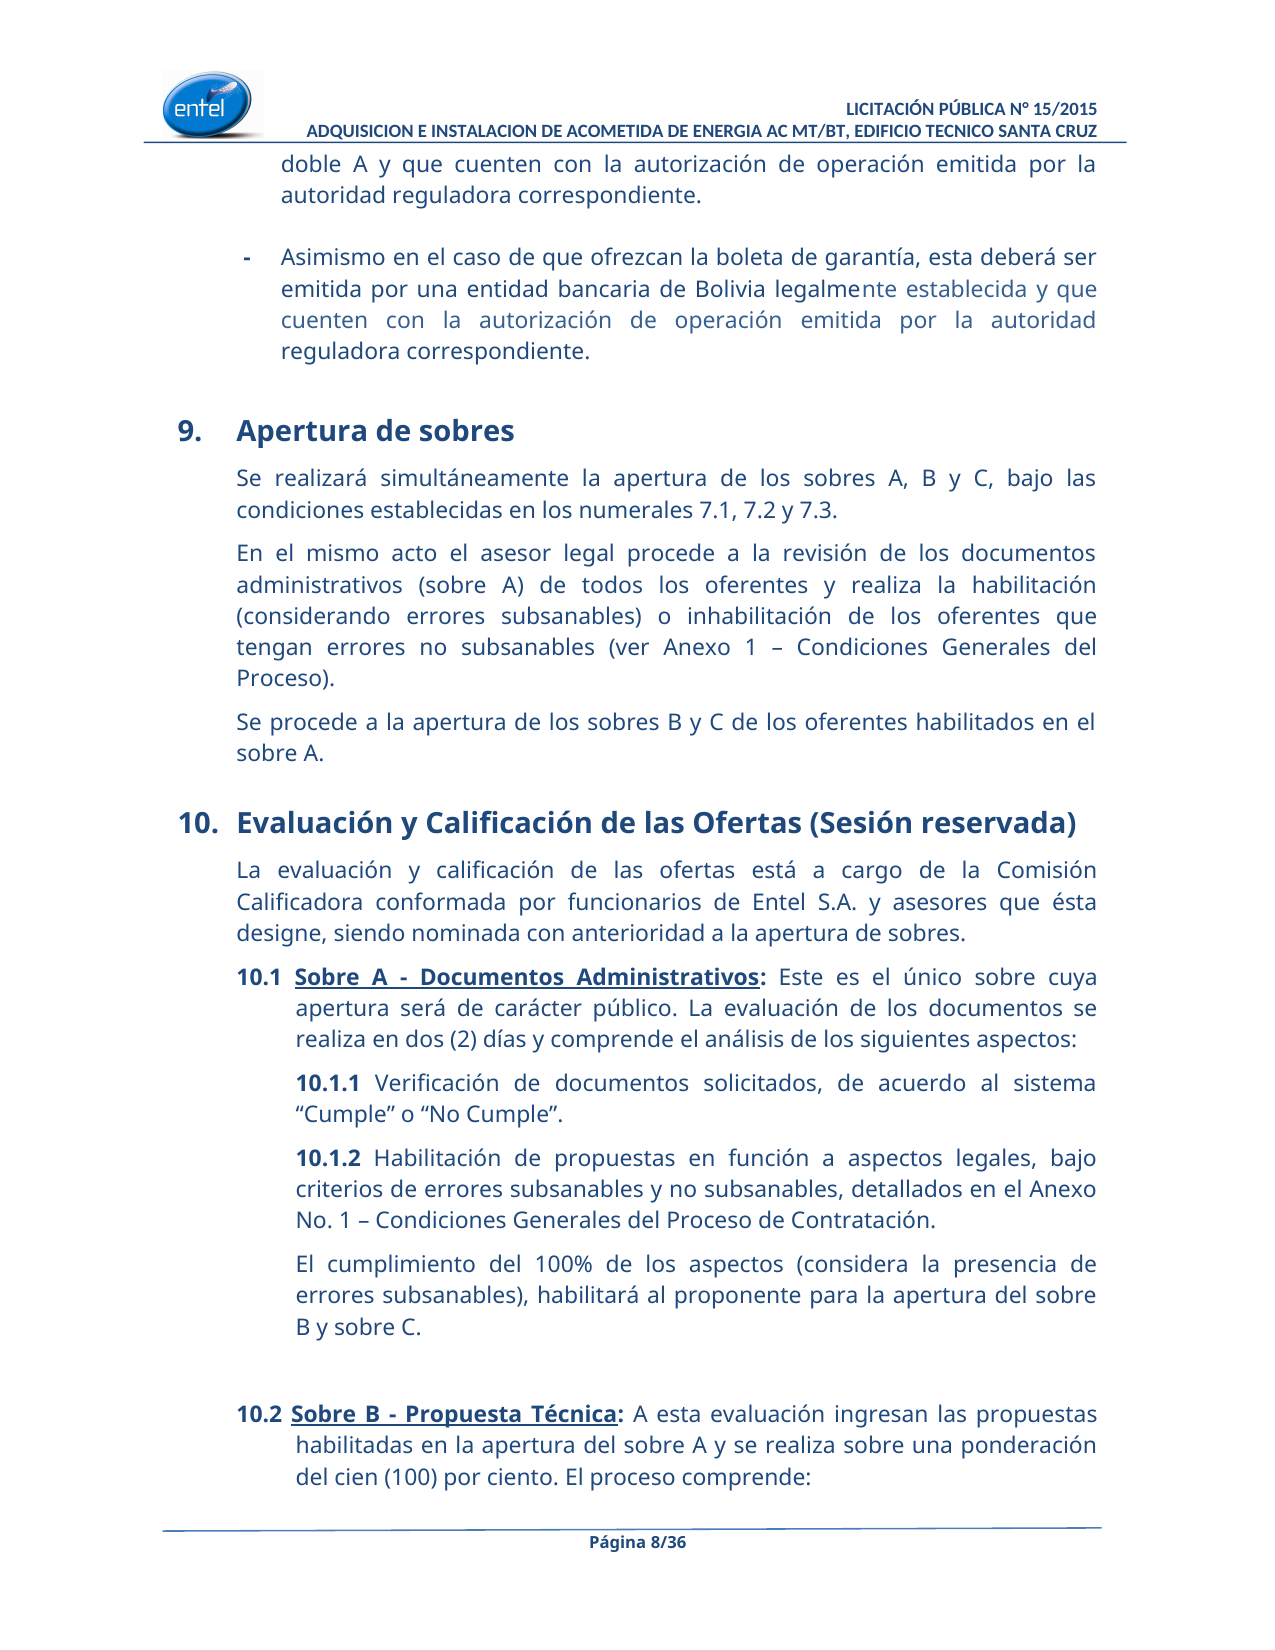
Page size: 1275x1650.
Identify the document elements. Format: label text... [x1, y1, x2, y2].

text 10.1 Sobre A - Documentos Administrativos: Este es el único sobre cuya apertura será de carácter público. La evaluación de los documentos se realiza en dos (2) días y comprende el análisis de los siguientes aspectos: [236, 961, 1098, 1054]
text Se procede a la apertura de los sobres B y C de los oferentes habilitados en el sobre A. [236, 706, 1098, 768]
picture [162, 70, 264, 139]
text En el mismo acto el asesor legal procede a la revisión de los documentos administrativos (sobre A) de todos los oferentes y realiza la habilitación (considerando errores subsanables) o inhabilitación de los oferentes que tengan errores no subsanables (ver Anexo 1 – Condiciones Generales del Proceso). [236, 537, 1098, 693]
list Evaluación y Calificación de las Ofertas (Sesión reservada) [177, 802, 1098, 842]
list Apertura de sobres [177, 410, 1098, 450]
text La evaluación y calificación de las ofertas está a cargo de la Comisión Calificadora conformada por funcionarios de Entel S.A. y asesores que ésta designe, siendo nominada con anterioridad a la apertura de sobres. [236, 854, 1098, 948]
list Asimismo en el caso de que ofrezcan la boleta de garantía, esta deberá ser emitida por una entidad bancaria de Bolivia legalmente establecida y que cuenten con la autorización de operación emitida por la autoridad reguladora correspondiente. [243, 241, 1098, 366]
list 10.1.1 Verificación de documentos solicitados, de acuerdo al sistema “Cumple” o “No Cumple”. [295, 1067, 1098, 1129]
text Se realizará simultáneamente la apertura de los sobres A, B y C, bajo las condiciones establecidas en los numerales 7.1, 7.2 y 7.3. [236, 462, 1098, 525]
text El cumplimiento del 100% de los aspectos (considera la presencia de errores subsanables), habilitará al proponente para la apertura del sobre B y sobre C. [295, 1248, 1098, 1342]
text 10.2 Sobre B - Propuesta Técnica: A esta evaluación ingresan las propuestas habilitadas en la apertura del sobre A y se realiza sobre una ponderación del cien (100) por ciento. El proceso comprende: [236, 1398, 1098, 1492]
list 10.1.2 Habilitación de propuestas en función a aspectos legales, bajo criterios de errores subsanables y no subsanables, detallados en el Anexo No. 1 – Condiciones Generales del Proceso de Contratación. [295, 1142, 1098, 1236]
